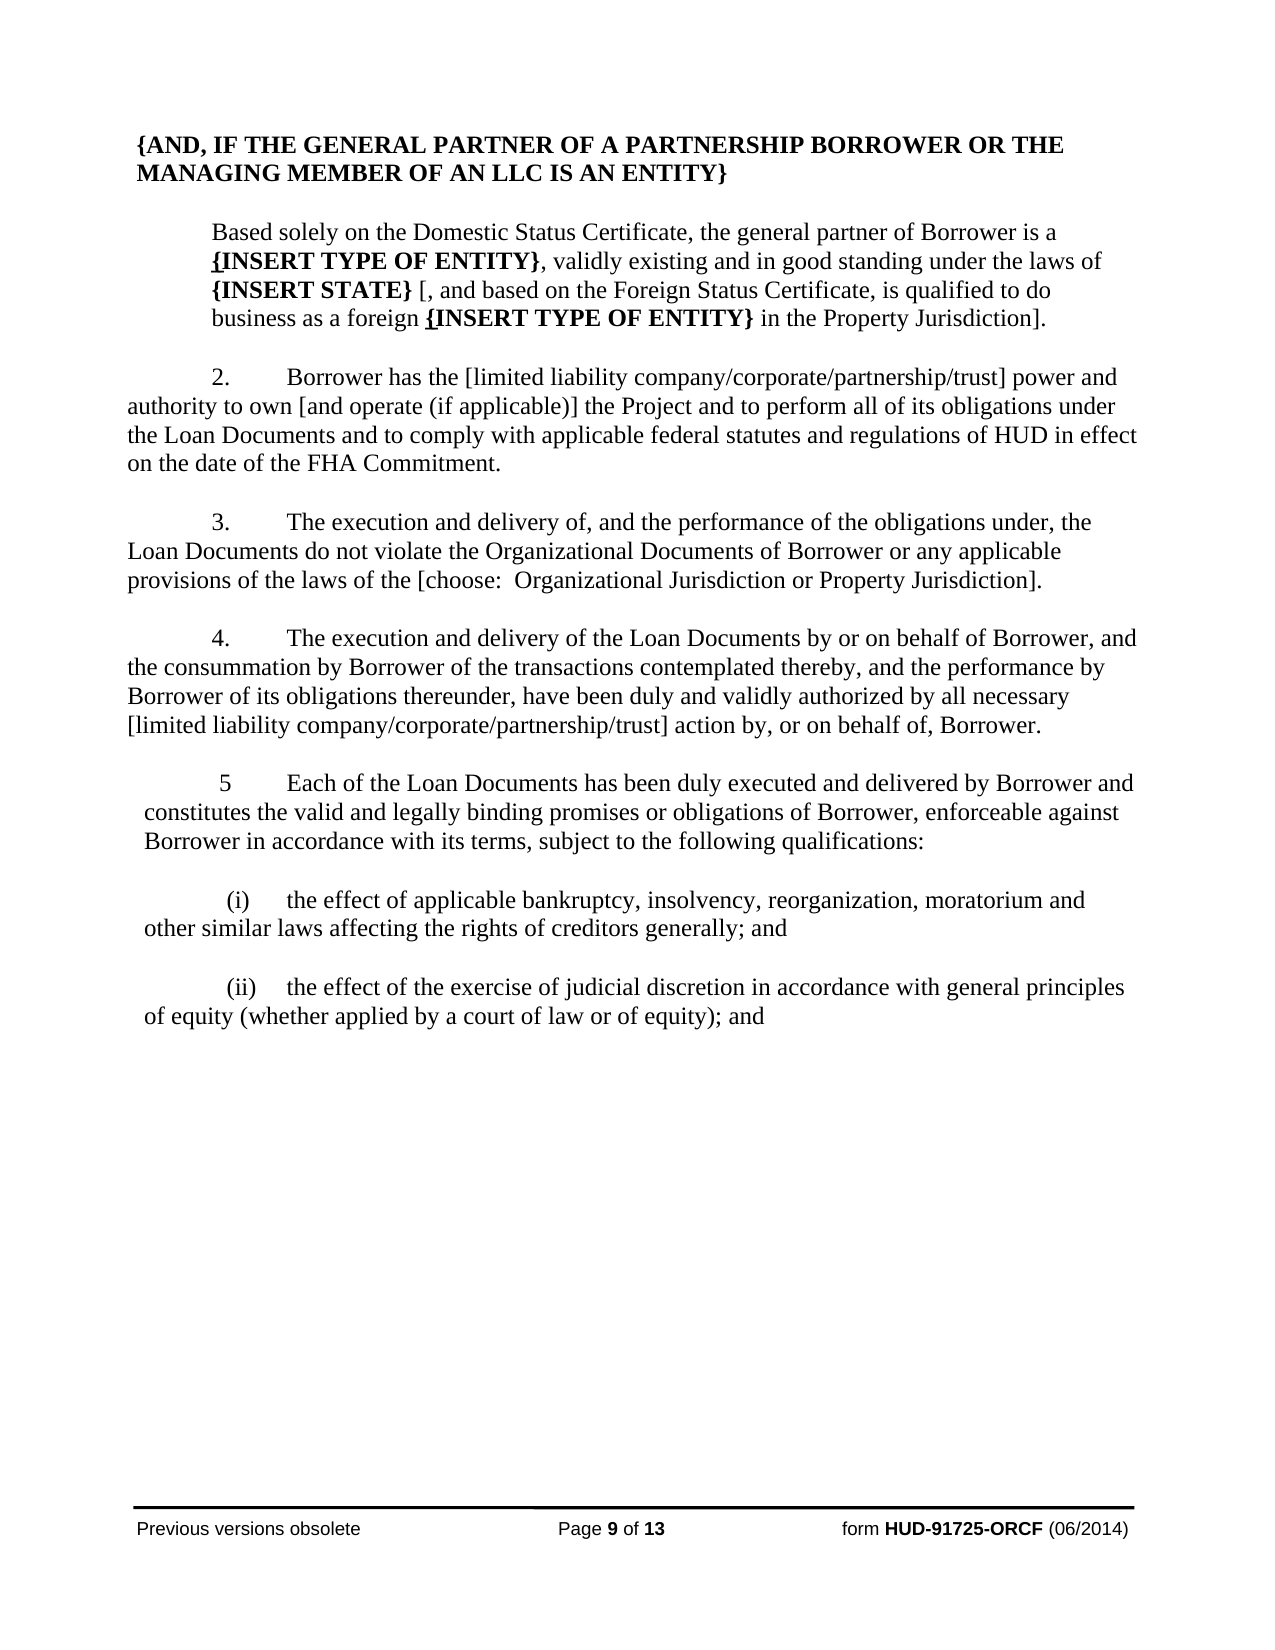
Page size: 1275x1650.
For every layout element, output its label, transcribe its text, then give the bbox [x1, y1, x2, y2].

list The execution and delivery of the Loan Documents by or on behalf of Borrower, and the consummation by Borrower of the transactions contemplated thereby, and the performance by Borrower of its obligations thereunder, have been duly and validly authorized by all necessary [limited liability company/corporate/partnership/trust] action by, or on behalf of, Borrower. [127, 623, 1139, 738]
list the effect of the exercise of judicial discretion in accordance with general principles of equity (whether applied by a court of law or of equity); and [144, 972, 1139, 1030]
list the effect of applicable bankruptcy, insolvency, reorganization, moratorium and other similar laws affecting the rights of creditors generally; and [144, 885, 1139, 942]
text {AND, IF THE GENERAL PARTNER OF A PARTNERSHIP BORROWER OR THE MANAGING MEMBER OF AN LLC IS AN ENTITY} [136, 130, 1139, 187]
text Based solely on the Domestic Status Certificate, the general partner of Borrower is a {INSERT TYPE OF ENTITY}, validly existing and in good standing under the laws of {INSERT STATE} [, and based on the Foreign Status Certificate, is qualified to do business as a foreign {INSERT TYPE OF ENTITY} in the Property Jurisdiction]. [211, 217, 1139, 332]
list Borrower has the [limited liability company/corporate/partnership/trust] power and authority to own [and operate (if applicable)] the Project and to perform all of its obligations under the Loan Documents and to comply with applicable federal statutes and regulations of HUD in effect on the date of the FHA Commitment. [127, 362, 1139, 477]
text 5 Each of the Loan Documents has been duly executed and delivered by Borrower and constitutes the valid and legally binding promises or obligations of Borrower, enforceable against Borrower in accordance with its terms, subject to the following qualifications: [144, 768, 1139, 855]
list The execution and delivery of, and the performance of the obligations under, the Loan Documents do not violate the Organizational Documents of Borrower or any applicable provisions of the laws of the [choose: Organizational Jurisdiction or Property Jurisdiction]. [127, 507, 1139, 593]
